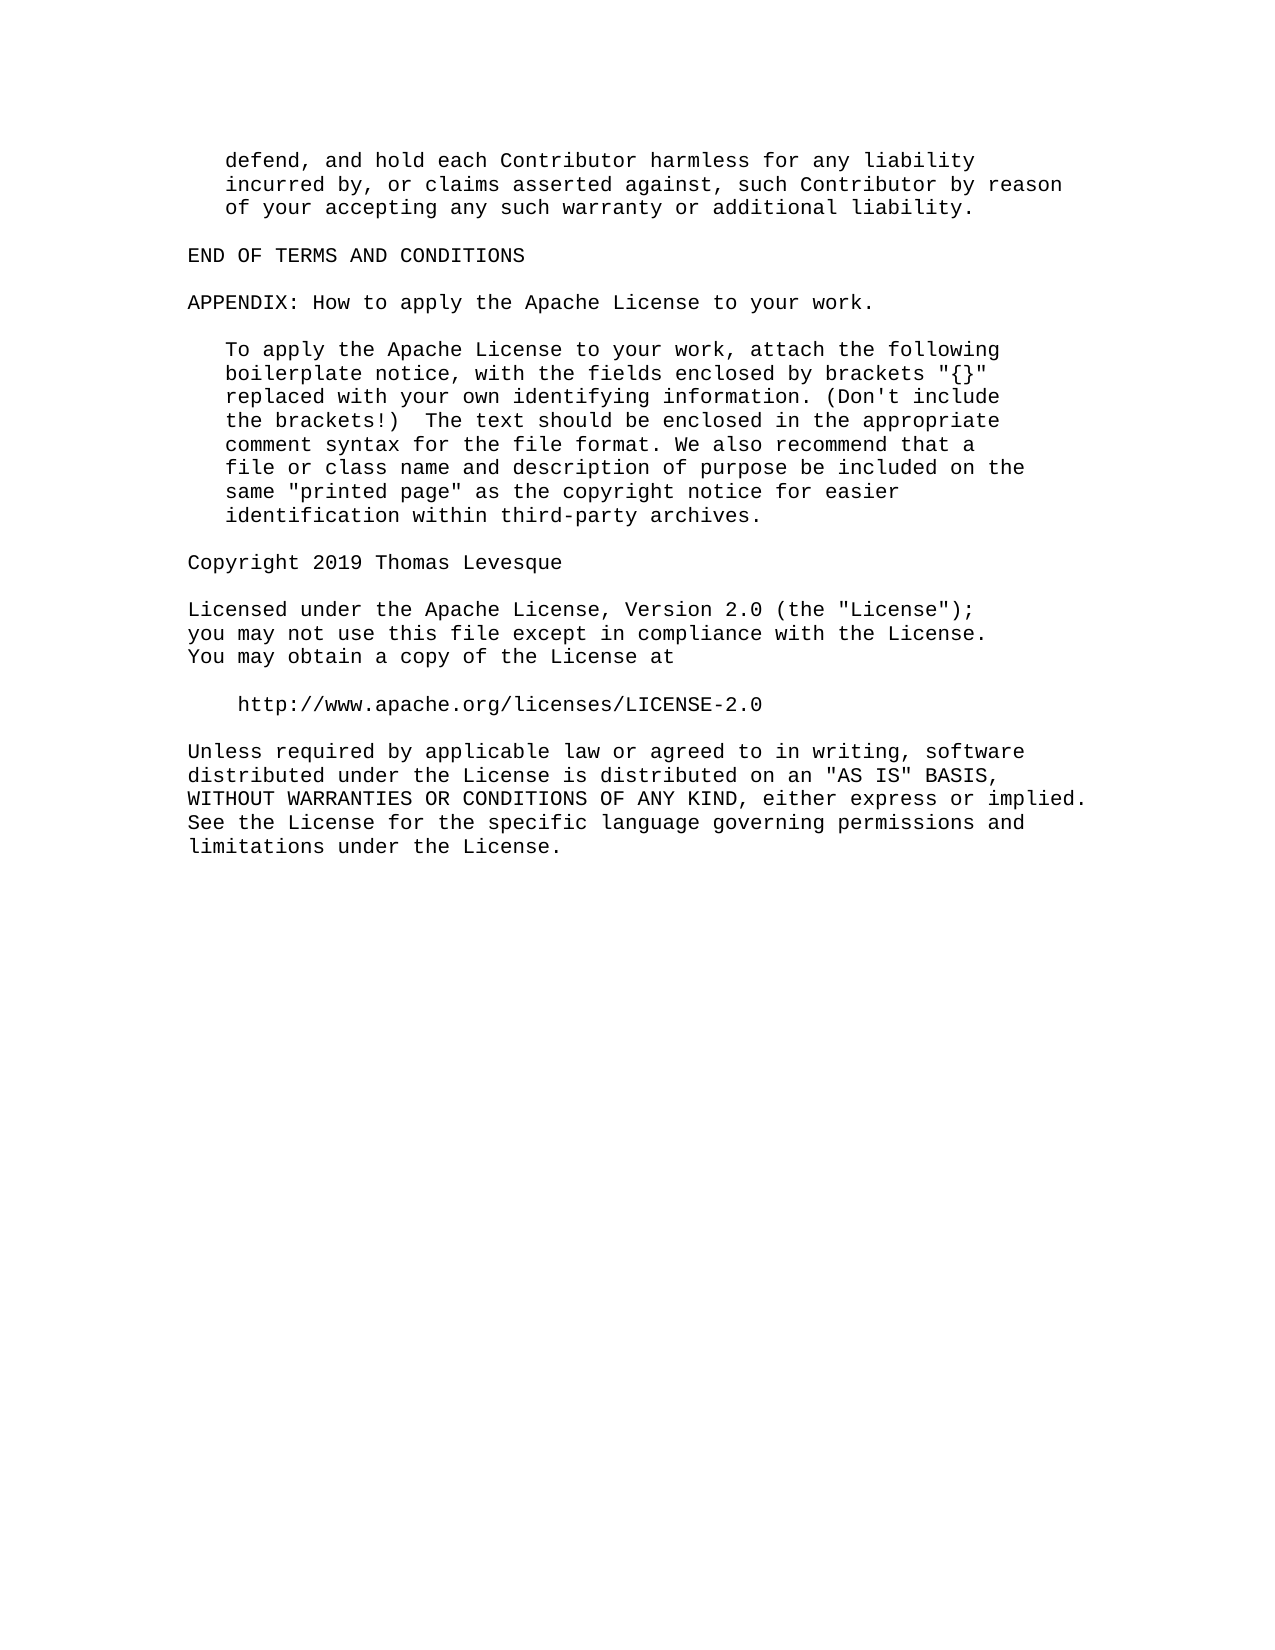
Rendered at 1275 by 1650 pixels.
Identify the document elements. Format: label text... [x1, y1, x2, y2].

text replaced with your own identifying information. (Don't include [150, 386, 1125, 410]
text Copyright 2019 Thomas Levesque [150, 552, 1125, 576]
text of your accepting any such warranty or additional liability. [150, 197, 1125, 221]
text Unless required by applicable law or agreed to in writing, software [150, 741, 1125, 765]
text distributed under the License is distributed on an "AS IS" BASIS, [150, 765, 1125, 788]
text WITHOUT WARRANTIES OR CONDITIONS OF ANY KIND, either express or implied. [150, 788, 1125, 812]
text boilerplate notice, with the fields enclosed by brackets "{}" [150, 363, 1125, 386]
text comment syntax for the file format. We also recommend that a [150, 434, 1125, 457]
text http://www.apache.org/licenses/LICENSE-2.0 [150, 694, 1125, 717]
text you may not use this file except in compliance with the License. [150, 623, 1125, 647]
text limitations under the License. [150, 836, 1125, 859]
text See the License for the specific language governing permissions and [150, 812, 1125, 836]
text file or class name and description of purpose be included on the [150, 457, 1125, 481]
text same "printed page" as the copyright notice for easier [150, 481, 1125, 505]
text the brackets!) The text should be enclosed in the appropriate [150, 410, 1125, 434]
text identification within third-party archives. [150, 505, 1125, 528]
text APPENDIX: How to apply the Apache License to your work. [150, 292, 1125, 316]
text END OF TERMS AND CONDITIONS [150, 244, 1125, 268]
text To apply the Apache License to your work, attach the following [150, 339, 1125, 363]
text incurred by, or claims asserted against, such Contributor by reason [150, 174, 1125, 197]
text defend, and hold each Contributor harmless for any liability [150, 150, 1125, 174]
text Licensed under the Apache License, Version 2.0 (the "License"); [150, 599, 1125, 623]
text You may obtain a copy of the License at [150, 647, 1125, 670]
